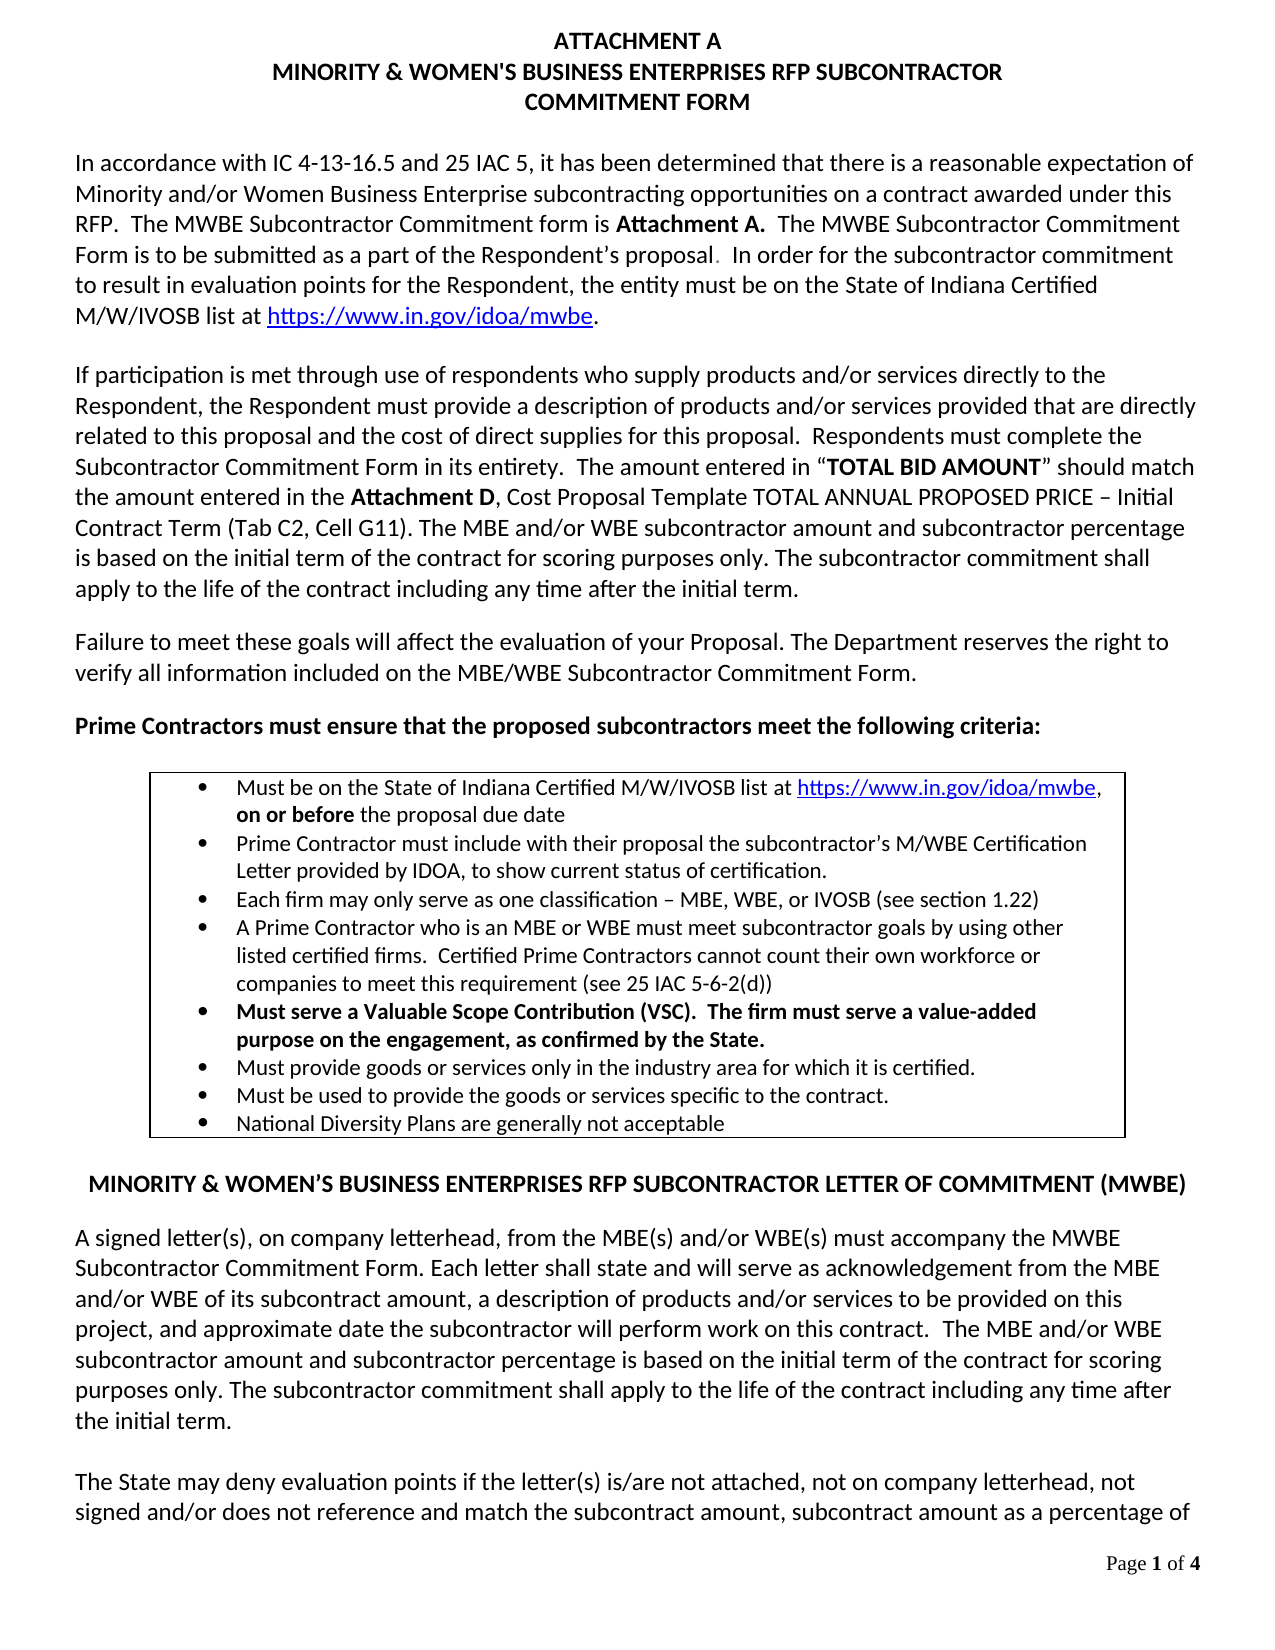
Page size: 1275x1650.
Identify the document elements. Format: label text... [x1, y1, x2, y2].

text MINORITY & WOMEN'S BUSINESS ENTERPRISES RFP SUBCONTRACTOR [75, 56, 1200, 87]
text ATTACHMENT A [75, 26, 1200, 56]
text Failure to meet these goals will affect the evaluation of your Proposal. The Department reserves the right to verify all information included on the MBE/WBE Subcontractor Commitment Form. [75, 627, 1200, 688]
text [75, 1466, 1200, 1527]
text Minority & Women’s Business Enterprises RFP Subcontractor Letter of Commitment (MWBE) [75, 1168, 1200, 1199]
text A signed letter(s), on company letterhead, from the MBE(s) and/or WBE(s) must accompany the MWBE Subcontractor Commitment Form. Each letter shall state and will serve as acknowledgement from the MBE and/or WBE of its subcontract amount, a description of products and/or services to be provided on this project, and approximate date the subcontractor will perform work on this contract. The MBE and/or WBE subcontractor amount and subcontractor percentage is based on the initial term of the contract for scoring purposes only. The subcontractor commitment shall apply to the life of the contract including any time after the initial term. [75, 1222, 1200, 1436]
table_header Must be on the State of Indiana Certified M/W/IVOSB list at https://www.in.gov/idoa/mwbe, on or before the proposal due date Prime Contractor must include with their proposal the subcontractor’s M/WBE Certification Letter provided by IDOA, to show current status of certification. Each firm may only serve as one classification – MBE, WBE, or IVOSB (see section 1.22) A Prime Contractor who is an MBE or WBE must meet subcontractor goals by using other listed certified firms. Certified Prime Contractors cannot count their own workforce or companies to meet this requirement (see 25 IAC 5-6-2(d)) Must serve a Valuable Scope Contribution (VSC). The firm must serve a value-added purpose on the engagement, as confirmed by the State. Must provide goods or services only in the industry area for which it is certified. Must be used to provide the goods or services specific to the contract. National Diversity Plans are generally not acceptable [151, 773, 1124, 1137]
text Prime Contractors must ensure that the proposed subcontractors meet the following criteria: [75, 711, 1200, 741]
text In accordance with IC 4-13-16.5 and 25 IAC 5, it has been determined that there is a reasonable expectation of Minority and/or Women Business Enterprise subcontracting opportunities on a contract awarded under this RFP. The MWBE Subcontractor Commitment form is Attachment A. The MWBE Subcontractor Commitment Form is to be submitted as a part of the Respondent’s proposal. In order for the subcontractor commitment to result in evaluation points for the Respondent, the entity must be on the State of Indiana Certified M/W/IVOSB list at https://www.in.gov/idoa/mwbe. [75, 148, 1200, 331]
text COMMITMENT FORM [75, 87, 1200, 117]
text If participation is met through use of respondents who supply products and/or services directly to the Respondent, the Respondent must provide a description of products and/or services provided that are directly related to this proposal and the cost of direct supplies for this proposal. Respondents must complete the Subcontractor Commitment Form in its entirety. The amount entered in “TOTAL BID AMOUNT” should match the amount entered in the Attachment D, Cost Proposal Template TOTAL ANNUAL PROPOSED PRICE – Initial Contract Term (Tab C2, Cell G11). The MBE and/or WBE subcontractor amount and subcontractor percentage is based on the initial term of the contract for scoring purposes only. The subcontractor commitment shall apply to the life of the contract including any time after the initial term. [75, 359, 1200, 604]
